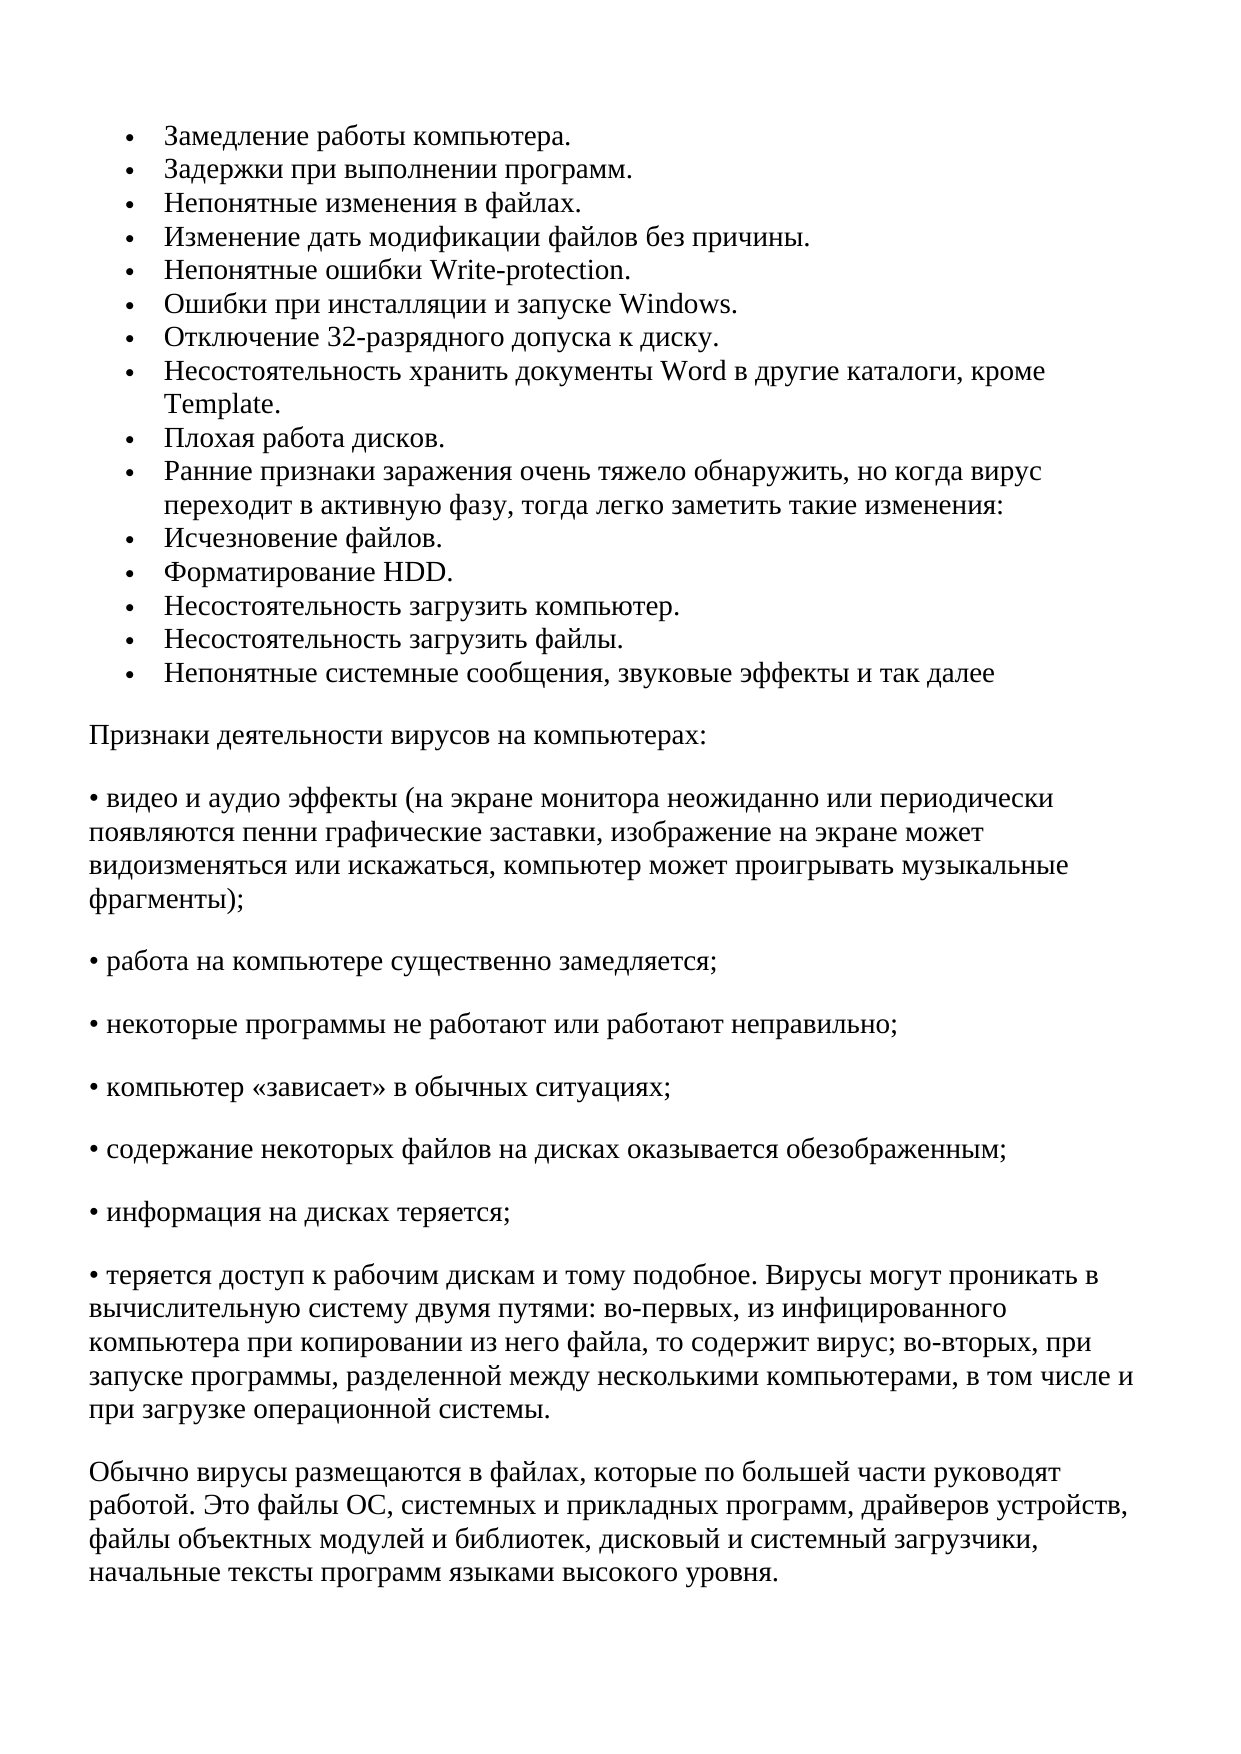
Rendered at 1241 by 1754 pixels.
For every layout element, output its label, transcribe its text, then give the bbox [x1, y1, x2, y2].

text • видео и аудио эффекты (на экране монитора неожиданно или периодически появляются пенни графические заставки, изображение на экране может видоизменяться или искажаться, компьютер может проигрывать музыкальные фрагменты); [89, 780, 1152, 914]
text • теряется доступ к рабочим дискам и тому подобное. Вирусы могут проникать в вычислительную систему двумя путями: во-первых, из инфицированного компьютера при копировании из него файла, то содержит вирус; во-вторых, при запуске программы, разделенной между несколькими компьютерами, в том числе и при загрузке операционной системы. [89, 1257, 1152, 1425]
list Непонятные системные сообщения, звуковые эффекты и так далее [126, 655, 1152, 688]
list Отключение 32-разрядного допуска к диску. [126, 319, 1152, 353]
text Признаки деятельности вирусов на компьютерах: [89, 717, 1152, 751]
list Изменение дать модификации файлов без причины. [126, 219, 1152, 252]
text • некоторые программы не работают или работают неправильно; [89, 1006, 1152, 1040]
list Форматирование HDD. [126, 554, 1152, 588]
text • компьютер «зависает» в обычных ситуациях; [89, 1069, 1152, 1102]
text • работа на компьютере существенно замедляется; [89, 943, 1152, 977]
list Непонятные изменения в файлах. [126, 185, 1152, 219]
list Плохая работа дисков. [126, 420, 1152, 453]
list Исчезновение файлов. [126, 521, 1152, 554]
list Задержки при выполнении программ. [126, 152, 1152, 185]
list Несостоятельность загрузить компьютер. [126, 588, 1152, 621]
list Несостоятельность загрузить файлы. [126, 621, 1152, 655]
text • информация на дисках теряется; [89, 1194, 1152, 1228]
text • содержание некоторых файлов на дисках оказывается обезображенным; [89, 1132, 1152, 1165]
list Замедление работы компьютера. [126, 118, 1152, 152]
text Обычно вирусы размещаются в файлах, которые по большей части руководят работой. Это файлы ОС, системных и прикладных программ, драйверов устройств, файлы объектных модулей и библиотек, дисковый и системный загрузчики, начальные тексты программ языками высокого уровня. [89, 1454, 1152, 1588]
list Ранние признаки заражения очень тяжело обнаружить, но когда вирус переходит в активную фазу, тогда легко заметить такие изменения: [126, 453, 1152, 521]
list Ошибки при инсталляции и запуске Windows. [126, 286, 1152, 319]
list Непонятные ошибки Write-protection. [126, 252, 1152, 286]
list Несостоятельность хранить документы Word в другие каталоги, кроме Template. [126, 353, 1152, 420]
